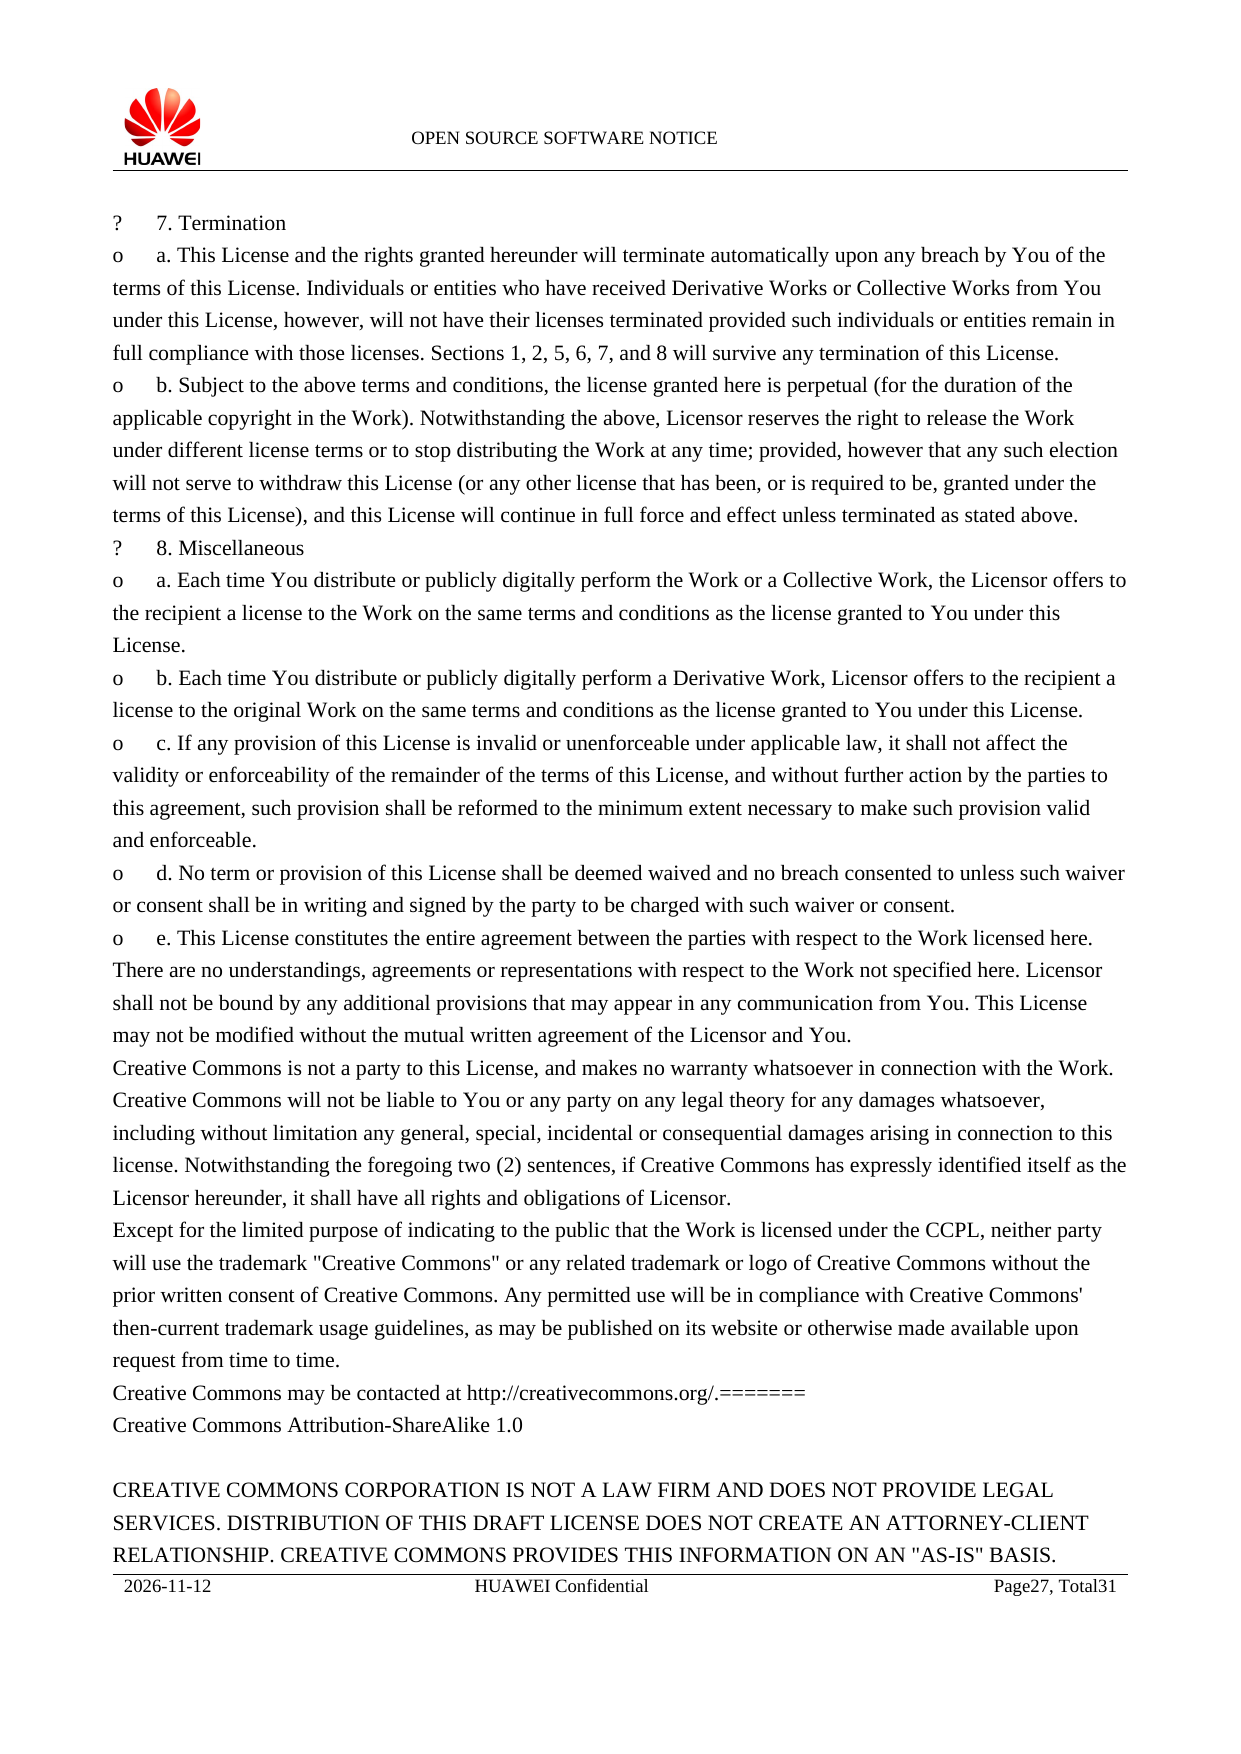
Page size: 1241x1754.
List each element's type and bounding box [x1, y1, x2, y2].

picture [124, 88, 201, 165]
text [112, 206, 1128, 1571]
